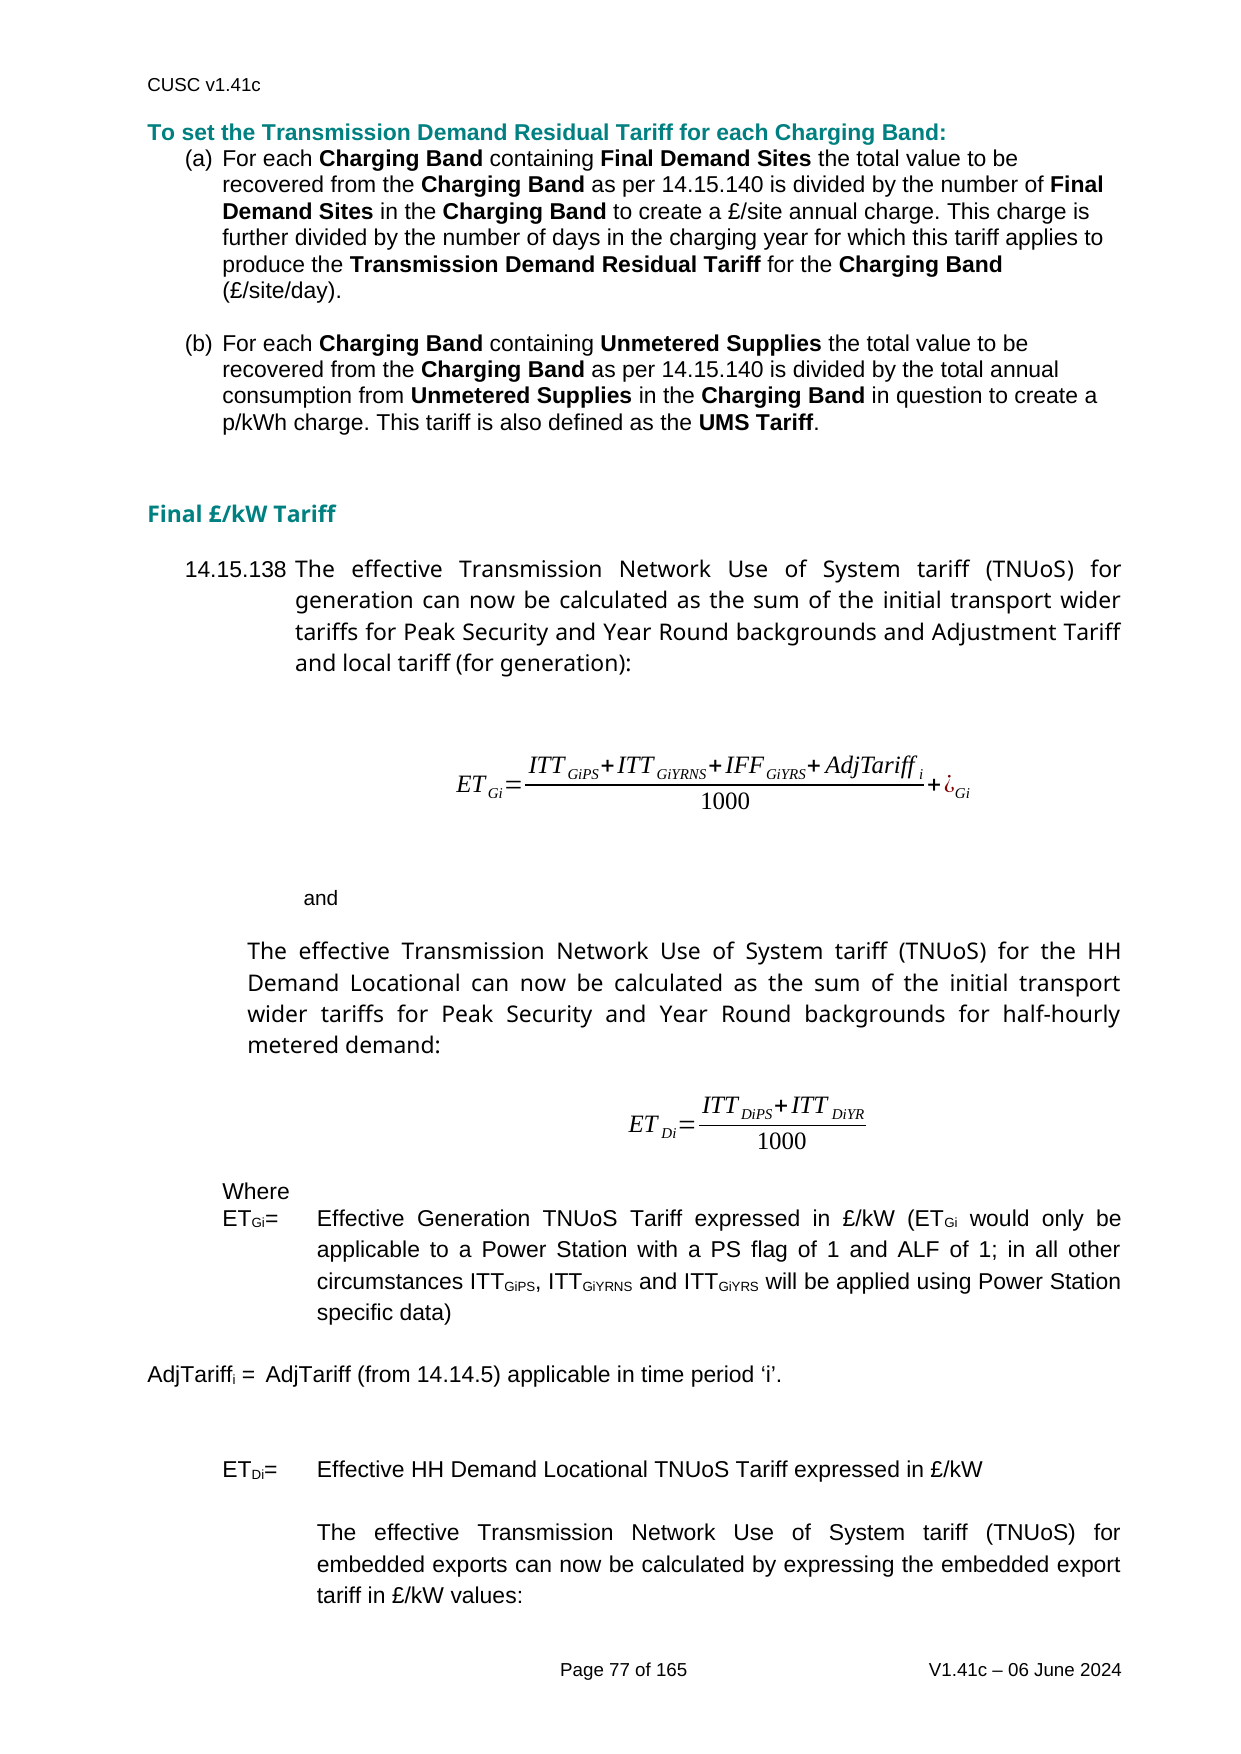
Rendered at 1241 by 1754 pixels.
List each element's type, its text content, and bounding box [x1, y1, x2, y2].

text The effective Transmission Network Use of System tariff (TNUoS) for embedded exports can now be calculated by expressing the embedded export tariff in £/kW values: [174, 1519, 1121, 1608]
text Where [147, 1178, 1121, 1204]
list For each Charging Band containing Final Demand Sites the total value to be recovered from the Charging Band as per 14.15.140 is divided by the number of Final Demand Sites in the Charging Band to create a £/site annual charge. This charge is further divided by the number of days in the charging year for which this tariff applies to produce the Transmission Demand Residual Tariff for the Charging Band (£/site/day). [184, 145, 1121, 303]
list For each Charging Band containing Unmetered Supplies the total value to be recovered from the Charging Band as per 14.15.140 is divided by the total annual consumption from Unmetered Supplies in the Charging Band in question to create a p/kWh charge. This tariff is also defined as the UMS Tariff. [184, 329, 1121, 435]
list The effective Transmission Network Use of System tariff (TNUoS) for generation can now be calculated as the sum of the initial transport wider tariffs for Peak Security and Year Round backgrounds and Adjustment Tariff and local tariff (for generation): [184, 553, 1121, 678]
subtitle Final £/kW Tariff [147, 498, 1121, 529]
text and [297, 886, 1121, 910]
text AdjTariffi = AdjTariff (from 14.14.5) applicable in time period ‘i’. [147, 1361, 1121, 1388]
subtitle To set the Transmission Demand Residual Tariff for each Charging Band: [147, 119, 1121, 145]
text ET Di= Effective HH Demand Locational TNUoS Tariff expressed in £/kW [174, 1456, 1121, 1482]
text ET Gi= Effective Generation TNUoS Tariff expressed in £/kW (ETGi would only be applicable to a Power Station with a PS flag of 1 and ALF of 1; in all other circumstances ITTGiPS, ITTGiYRNS and ITTGiYRS will be applied using Power Station specific data) [174, 1204, 1121, 1326]
text The effective Transmission Network Use of System tariff (TNUoS) for the HH Demand Locational can now be calculated as the sum of the initial transport wider tariffs for Peak Security and Year Round backgrounds for half-hourly metered demand: [247, 935, 1121, 1060]
